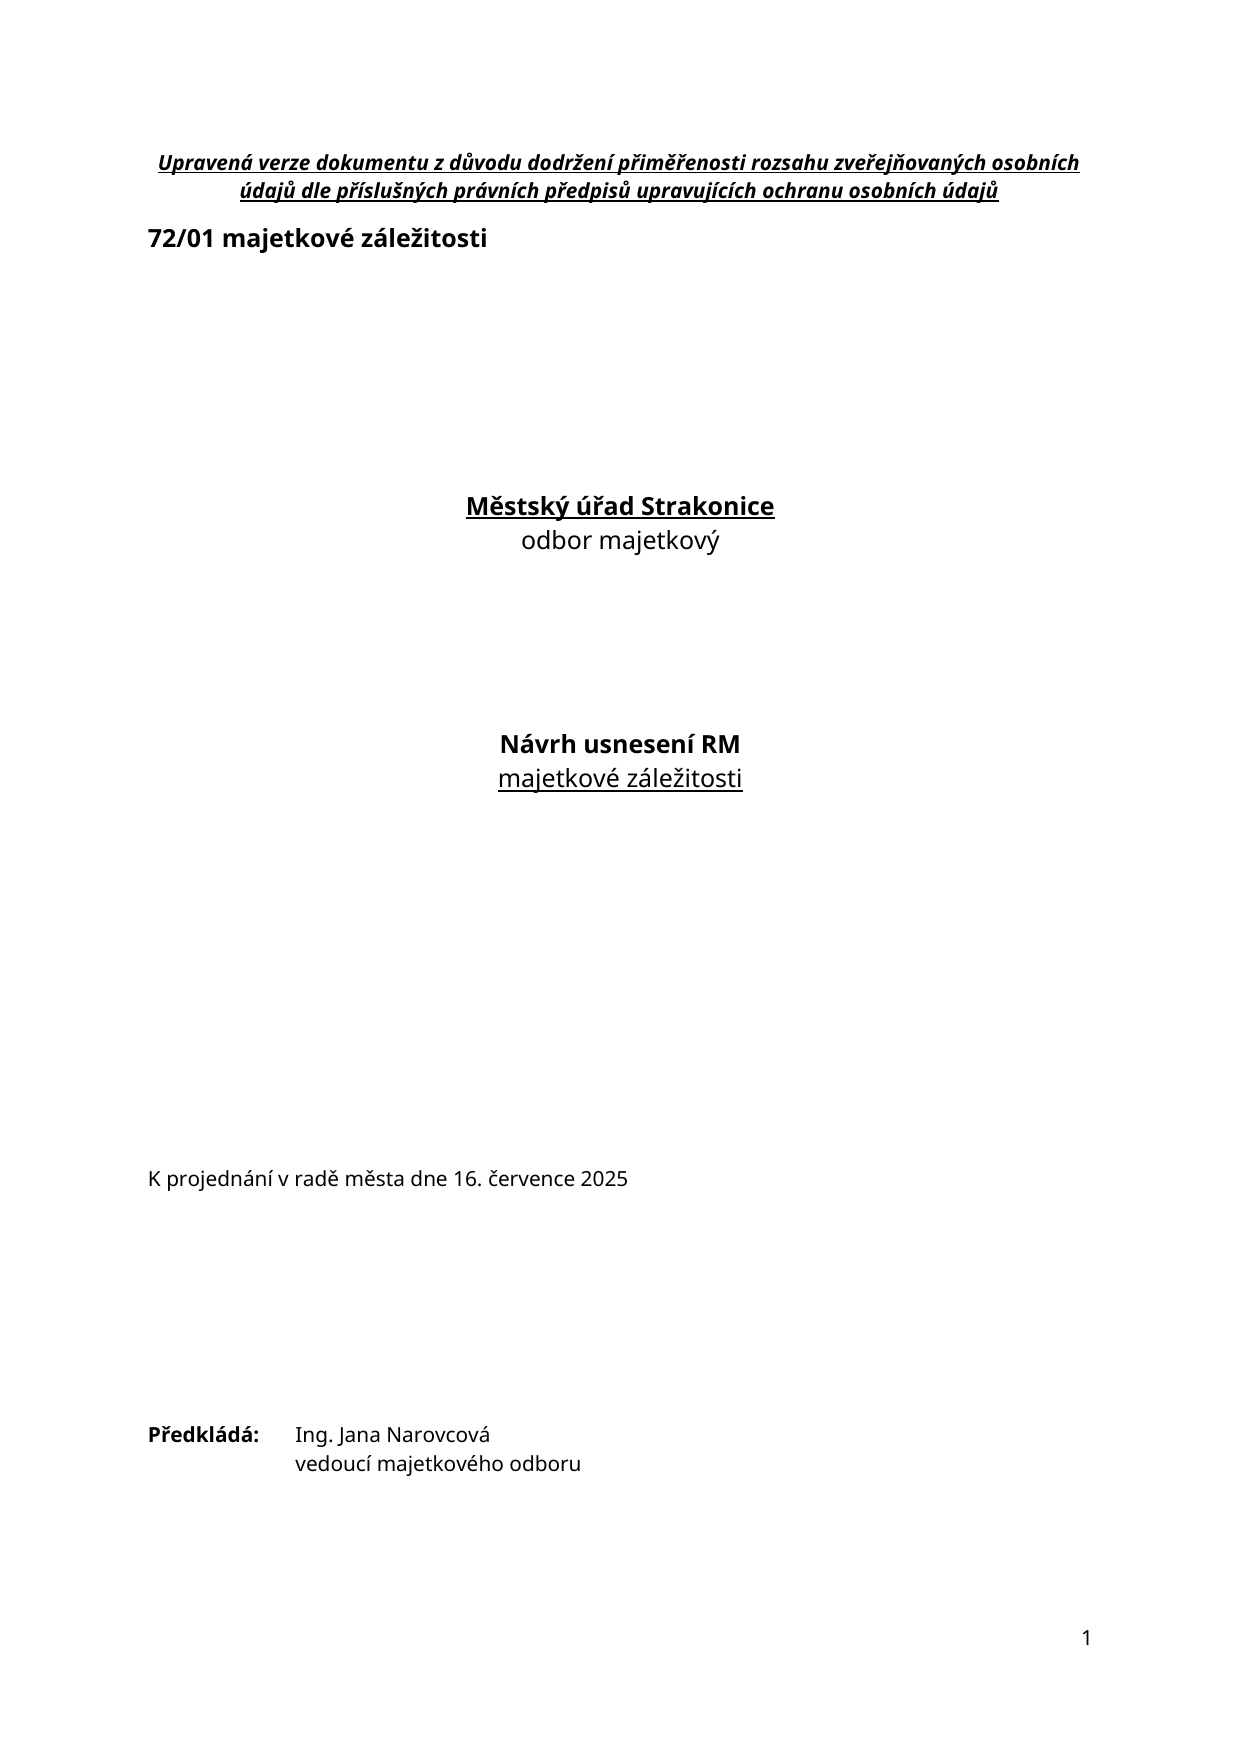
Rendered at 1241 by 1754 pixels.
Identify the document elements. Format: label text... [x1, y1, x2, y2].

text Předkládá: Ing. Jana Narovcová [148, 1421, 1093, 1449]
text 72/01 majetkové záležitosti [148, 221, 1093, 255]
text odbor majetkový [148, 522, 1093, 556]
text K projednání v radě města dne 16. července 2025 [148, 1164, 1093, 1193]
text Městský úřad Strakonice [148, 488, 1093, 522]
text vedoucí majetkového odboru [148, 1449, 1093, 1477]
text Návrh usnesení RM [148, 727, 1093, 761]
text Upravená verze dokumentu z důvodu dodržení přiměřenosti rozsahu zveřejňovaných osobních údajů dle příslušných právních předpisů upravujících ochranu osobních údajů [148, 148, 1093, 204]
text majetkové záležitosti [148, 761, 1093, 795]
